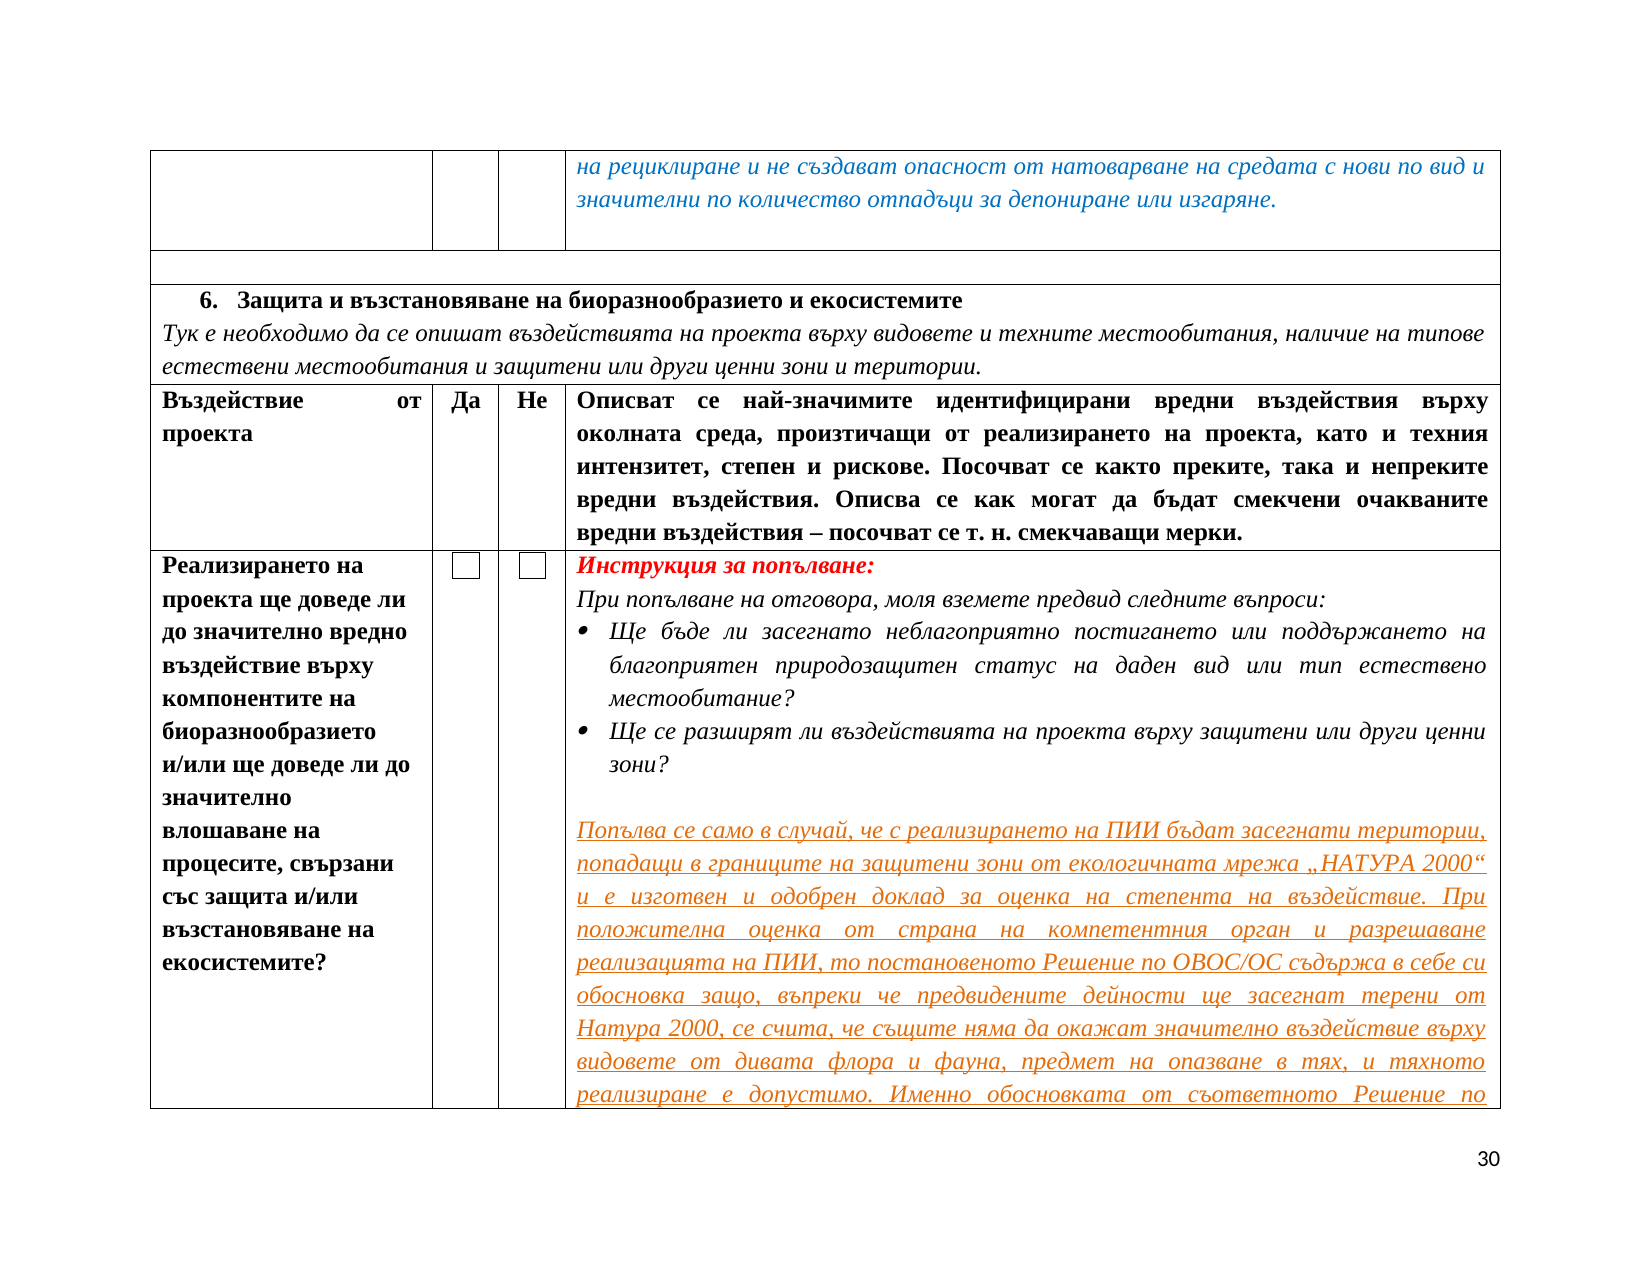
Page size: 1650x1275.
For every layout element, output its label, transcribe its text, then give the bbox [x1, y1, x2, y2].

table_cell Не [499, 385, 565, 549]
table_cell Да [433, 385, 498, 549]
table_cell [499, 551, 565, 1108]
table_cell [433, 551, 498, 1108]
table_cell Описват се най-значимите идентифицирани вредни въздействия върху околната среда, произтичащи от реализирането на проекта, като и техния интензитет, степен и рискове. Посочват се както преките, така и непреките вредни въздействия. Описва се как могат да бъдат смекчени очакваните вредни въздействия – посочват се т. н. смекчаващи мерки. [566, 385, 1500, 549]
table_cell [151, 151, 432, 250]
table_cell [499, 151, 565, 250]
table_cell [566, 151, 1500, 250]
table_cell [433, 151, 498, 250]
table_cell Въздействие от проекта [151, 385, 432, 549]
table_cell Защита и възстановяване на биоразнообразието и екосистемите Тук е необходимо да се опишат въздействията на проекта върху видовете и техните местообитания, наличие на типове естествени местообитания и защитени или други ценни зони и територии. [151, 285, 1500, 384]
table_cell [566, 551, 1500, 1108]
table_cell [151, 251, 1500, 284]
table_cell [151, 551, 432, 1108]
